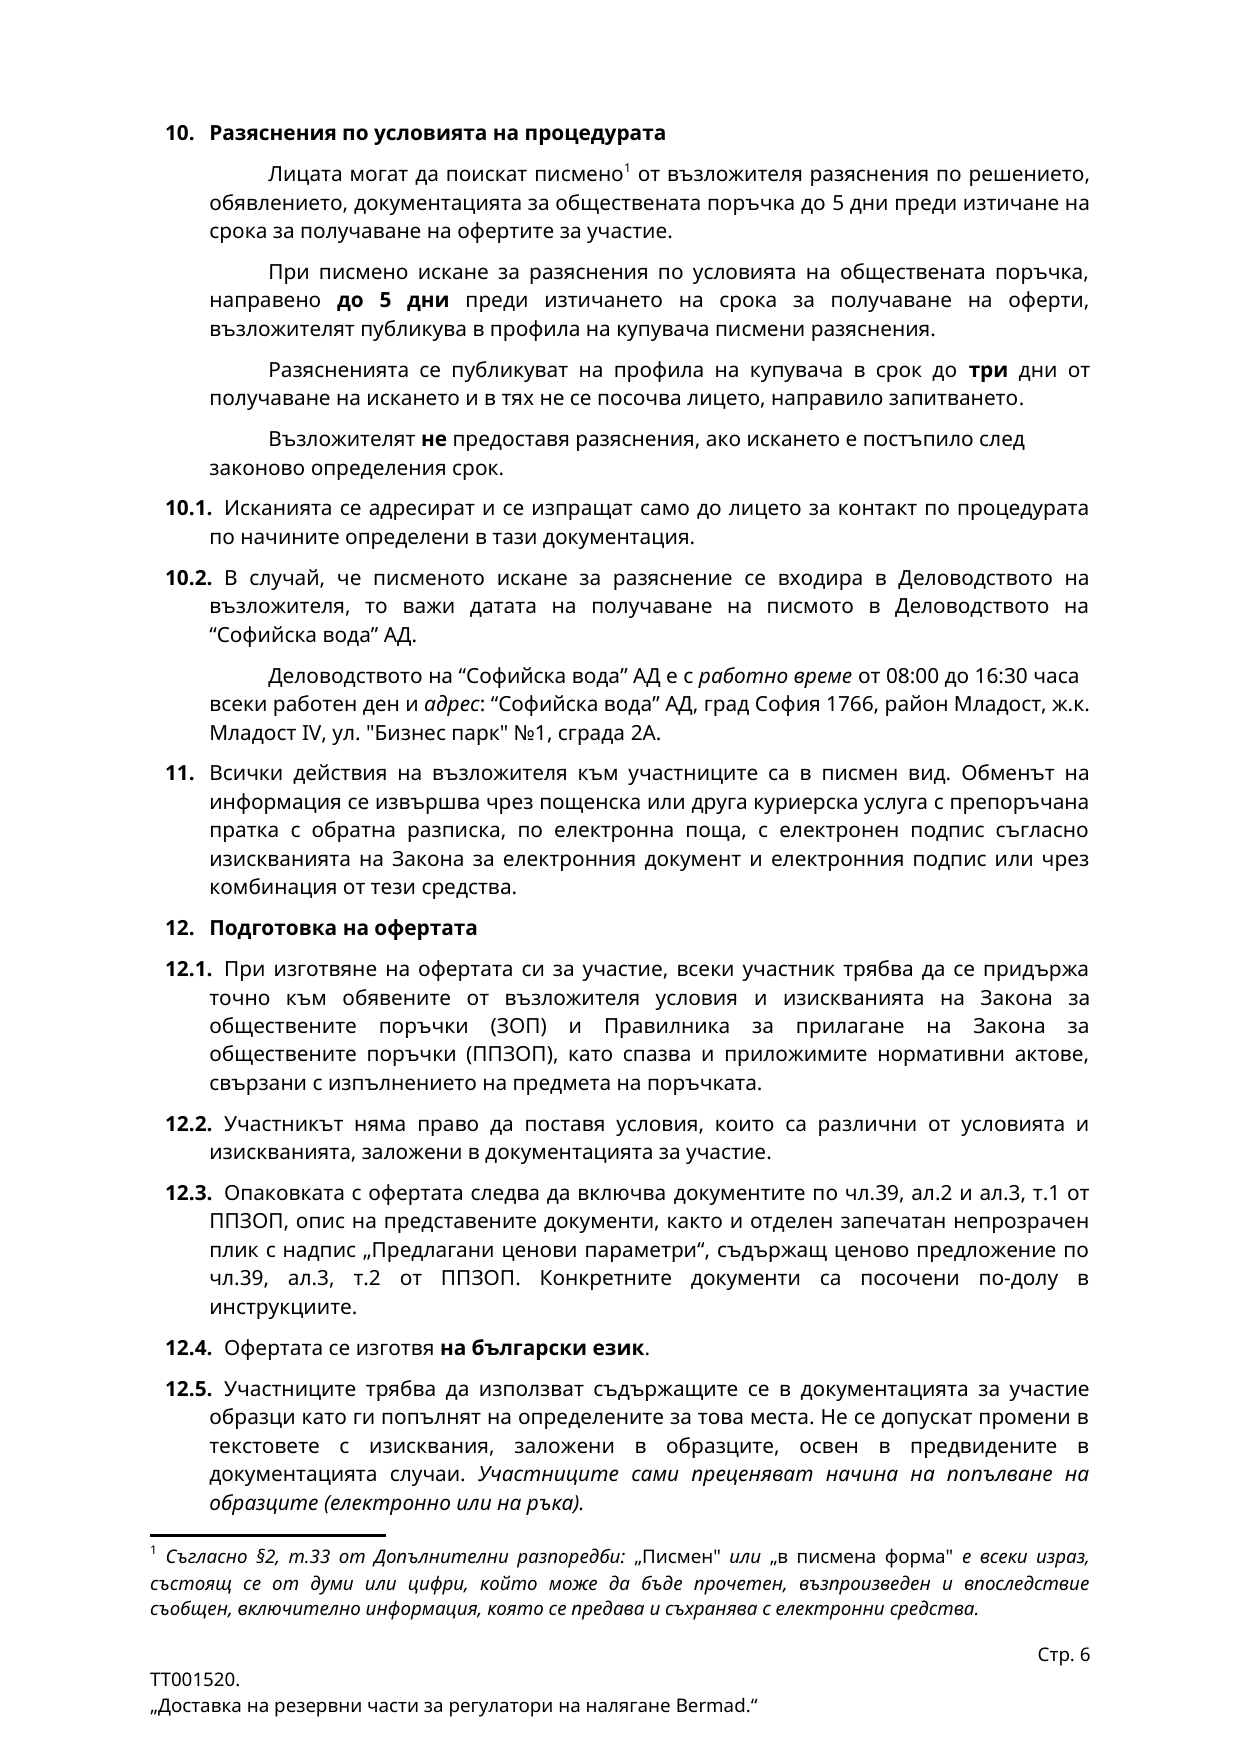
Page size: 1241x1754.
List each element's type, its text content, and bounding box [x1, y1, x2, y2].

text Разясненията се публикуват на профила на купувача в срок до три дни от получаване на искането и в тях не се посочва лицето, направило запитването. [209, 355, 1090, 412]
list Участникът няма право да поставя условия, които са различни от условията и изискванията, заложени в документацията за участие. [165, 1109, 1090, 1166]
list В случай, че писменото искане за разяснение се входира в Деловодството на възложителя, то важи датата на получаване на писмото в Деловодството на “Софийска вода” АД. [165, 563, 1090, 648]
list Разяснения по условията на процедурата [165, 118, 1090, 147]
list Възложителят не предоставя разяснения, ако искането е постъпило след законово определения срок. [209, 424, 1090, 481]
list При изготвяне на офертата си за участие, всеки участник трябва да се придържа точно към обявените от възложителя условия и изискванията на Закона за обществените поръчки (ЗОП) и Правилника за прилагане на Закона за обществените поръчки (ППЗОП), като спазва и приложимите нормативни актове, свързани с изпълнението на предмета на поръчката. [165, 954, 1090, 1096]
text Лицата могат да поискат писмено от възложителя разяснения по решението, обявлението, документацията за обществената поръчка до 5 дни преди изтичане на срока за получаване на офертите за участие. [209, 159, 1090, 244]
list Исканията се адресират и се изпращат само до лицето за контакт по процедурата по начините определени в тази документация. [165, 493, 1090, 550]
list Подготовка на офертата [165, 913, 1090, 942]
list Участниците трябва да използват съдържащите се в документацията за участие образци като ги попълнят на определените за това места. Не се допускат промени в текстовете с изисквания, заложени в образците, освен в предвидените в документацията случаи. Участниците сами преценяват начина на попълване на образците (електронно или на ръка). [165, 1374, 1090, 1516]
list Всички действия на възложителя към участниците са в писмен вид. Обменът на информация се извършва чрез пощенска или друга куриерска услуга с препоръчана пратка с обратна разписка, по електронна поща, с електронен подпис съгласно изискванията на Закона за електронния документ и електронния подпис или чрез комбинация от тези средства. [165, 758, 1090, 901]
list Деловодството на “Софийска вода” АД е с работно време от 08:00 до 16:30 часа всеки работен ден и адрес: “Софийска вода” АД, град София 1766, район Младост, ж.к. Младост ІV, ул. "Бизнес парк" №1, сграда 2А. [209, 661, 1090, 746]
text При писмено искане за разяснения по условията на обществената поръчка, направено до 5 дни преди изтичането на срока за получаване на оферти, възложителят публикува в профила на купувача писмени разяснения. [209, 257, 1090, 342]
list Опаковката с офертата следва да включва документите по чл.39, ал.2 и ал.3, т.1 от ППЗОП, опис на представените документи, както и отделен запечатан непрозрачен плик с надпис „Предлагани ценови параметри“, съдържащ ценово предложение по чл.39, ал.3, т.2 от ППЗОП. Конкретните документи са посочени по-долу в инструкциите. [165, 1178, 1090, 1320]
list Офертата се изготвя на български език. [165, 1333, 1090, 1361]
